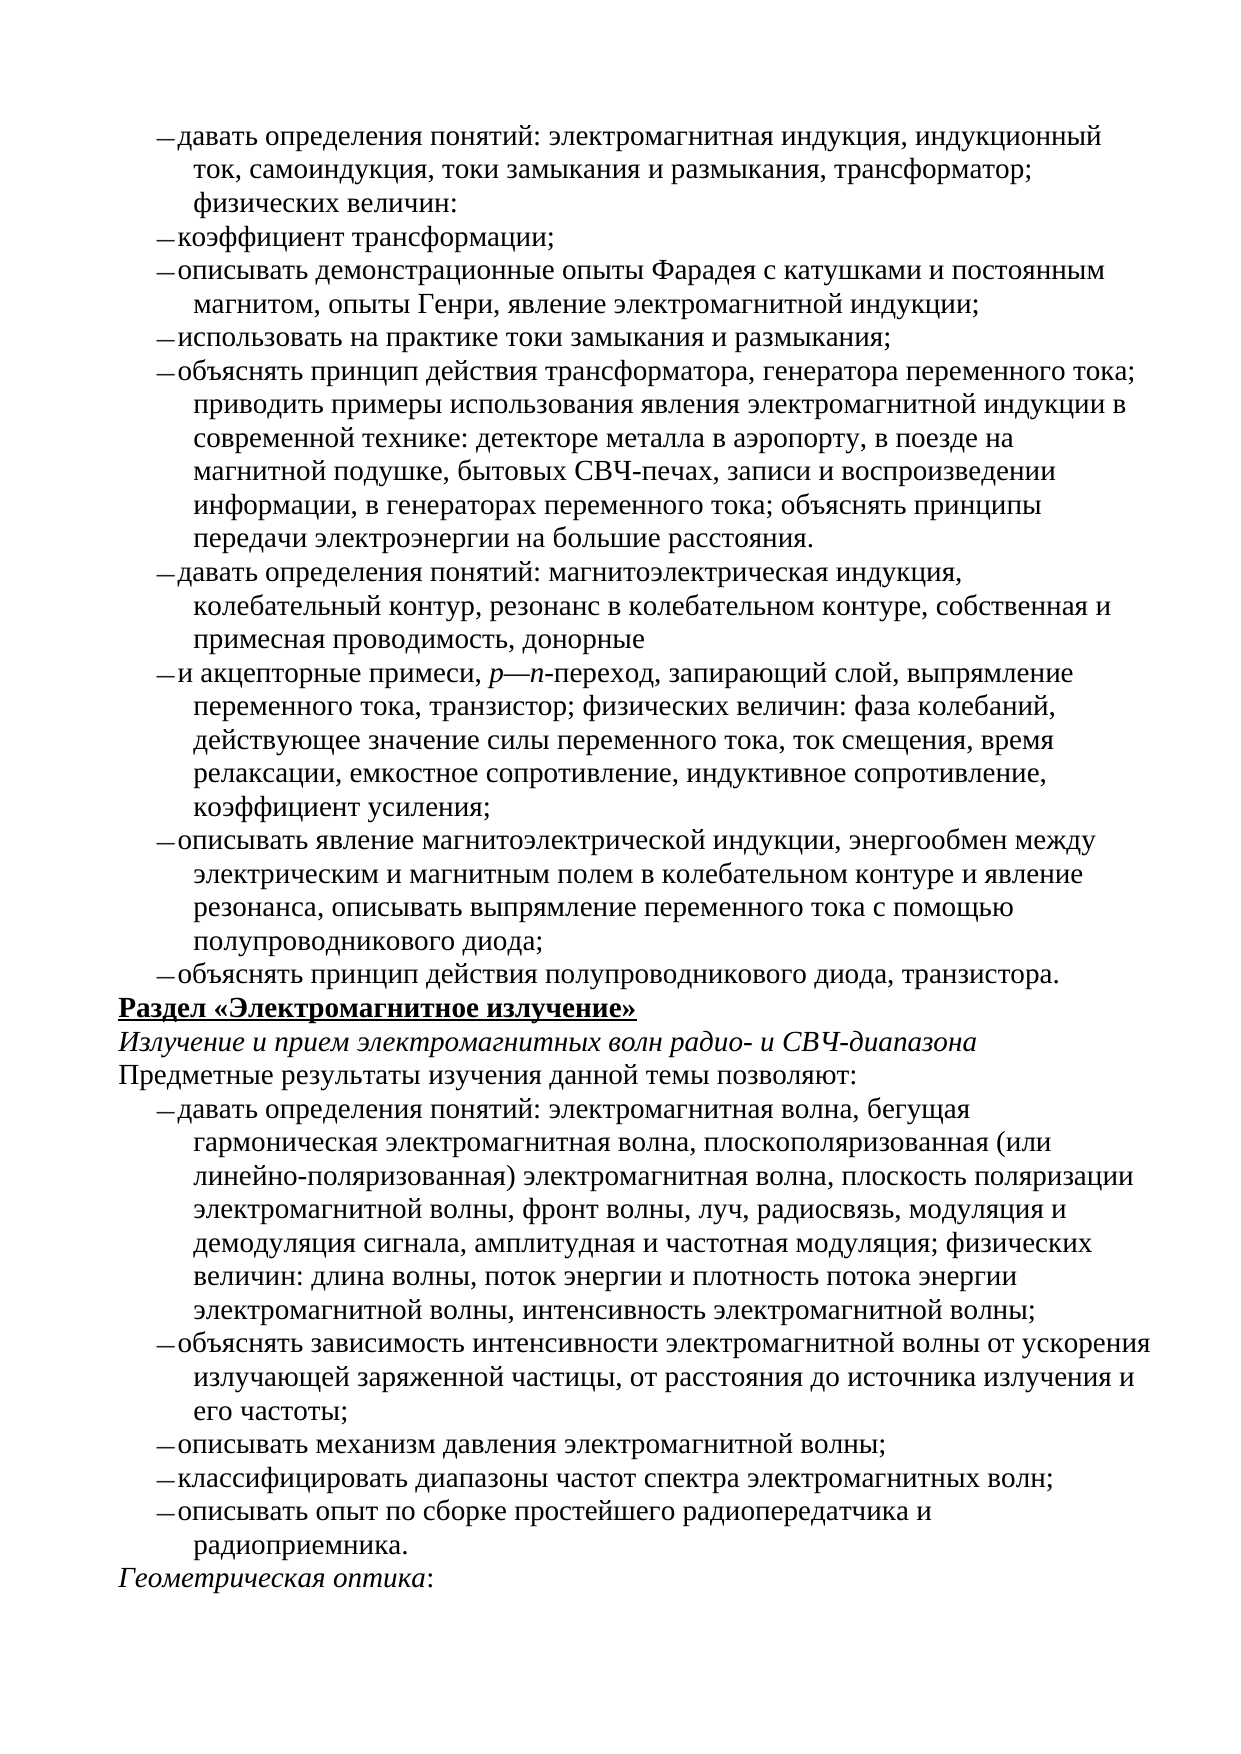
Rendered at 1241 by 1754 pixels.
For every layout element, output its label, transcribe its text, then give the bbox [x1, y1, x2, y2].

list давать определения понятий: электромагнитная волна, бегущая гармоническая электромагнитная волна, плоскополяризованная (или линейно-поляризованная) электромагнитная волна, плоскость поляризации электромагнитной волны, фронт волны, луч, радиосвязь, модуляция и демодуляция сигнала, амплитудная и частотная модуляция; физических величин: длина волны, поток энергии и плотность потока энергии электромагнитной волны, интенсивность электромагнитной волны; [156, 1091, 1152, 1326]
list описывать явление магнитоэлектрической индукции, энергообмен между электрическим и магнитным полем в колебательном контуре и явление резонанса, описывать выпрямление переменного тока с помощью полупроводникового диода; [156, 822, 1152, 957]
text Раздел «Электромагнитное излучение» [118, 990, 1152, 1024]
text Излучение и прием электромагнитных волн радио- и СВЧ-диапазона [118, 1024, 1152, 1057]
list описывать демонстрационные опыты Фарадея с катушками и постоянным магнитом, опыты Генри, явление электромагнитной индукции; [156, 252, 1152, 319]
list объяснять зависимость интенсивности электромагнитной волны от ускорения излучающей заряженной частицы, от расстояния до источника излучения и его частоты; [156, 1326, 1152, 1426]
list объяснять принцип действия полупроводникового диода, транзистора. [156, 957, 1152, 990]
list давать определения понятий: магнитоэлектрическая индукция, колебательный контур, резонанс в колебательном контуре, собственная и примесная проводимость, донорные [156, 554, 1152, 655]
list объяснять принцип действия трансформатора, генератора переменного тока; приводить примеры использования явления электромагнитной индукции в современной технике: детекторе металла в аэропорту, в поезде на магнитной подушке, бытовых СВЧ-печах, записи и воспроизведении информации, в генераторах переменного тока; объяснять принципы передачи электроэнергии на большие расстояния. [156, 353, 1152, 554]
list коэффициент трансформации; [156, 219, 1152, 252]
list описывать механизм давления электромагнитной волны; [156, 1426, 1152, 1460]
list описывать опыт по сборке простейшего радиопередатчика и радиоприемника. [156, 1493, 1152, 1560]
list использовать на практике токи замыкания и размыкания; [156, 319, 1152, 353]
text Предметные результаты изучения данной темы позволяют: [118, 1057, 1152, 1091]
list классифицировать диапазоны частот спектра электромагнитных волн; [156, 1460, 1152, 1493]
list и акцепторные примеси, p—n-переход, запирающий слой, выпрямление переменного тока, транзистор; физических величин: фаза колебаний, действующее значение силы переменного тока, ток смещения, время релаксации, емкостное сопротивление, индуктивное сопротивление, коэффициент усиления; [156, 655, 1152, 822]
list давать определения понятий: электромагнитная индукция, индукционный ток, самоиндукция, токи замыкания и размыкания, трансформатор; физических величин: [156, 118, 1152, 219]
text Геометрическая оптика: [118, 1560, 1152, 1594]
